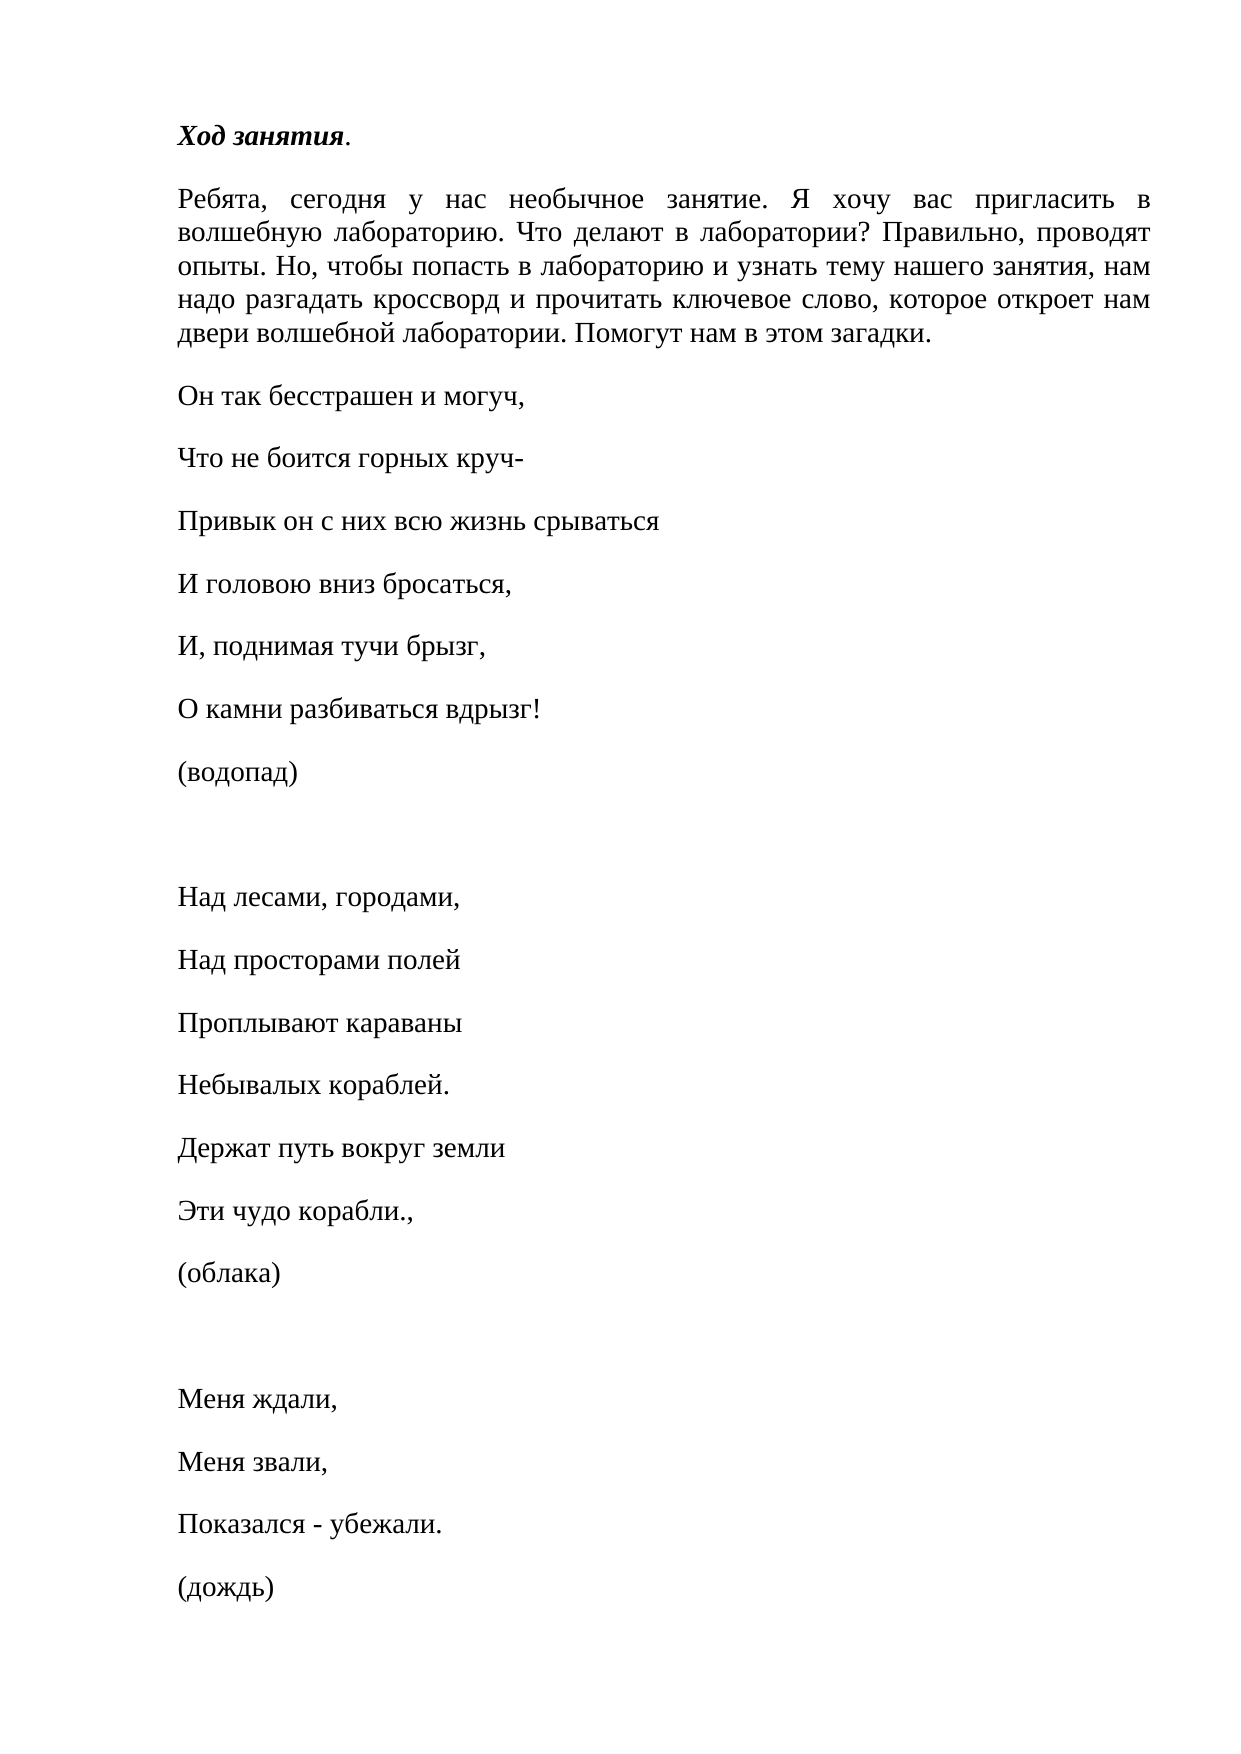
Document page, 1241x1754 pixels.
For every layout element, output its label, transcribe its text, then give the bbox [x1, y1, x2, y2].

text Привык он с них всю жизнь срываться [177, 503, 1152, 537]
text (дождь) [177, 1569, 1152, 1603]
text (водопад) [177, 754, 1152, 787]
text Он так бесстрашен и могуч, [177, 378, 1152, 411]
text Ребята, сегодня у нас необычное занятие. Я хочу вас пригласить в волшебную лабораторию. Что делают в лаборатории? Правильно, проводят опыты. Но, чтобы попасть в лабораторию и узнать тему нашего занятия, нам надо разгадать кроссворд и прочитать ключевое слово, которое откроет нам двери волшебной лаборатории. Помогут нам в этом загадки. [177, 181, 1152, 348]
text Над лесами, городами, [177, 879, 1152, 913]
text Проплывают караваны [177, 1005, 1152, 1038]
text И головою вниз бросаться, [177, 566, 1152, 599]
text И, поднимая тучи брызг, [177, 628, 1152, 662]
text Небывалых кораблей. [177, 1067, 1152, 1101]
text Меня звали, [177, 1444, 1152, 1477]
text Что не боится горных круч- [177, 440, 1152, 474]
text Меня ждали, [177, 1381, 1152, 1414]
text Ход занятия. [177, 118, 1152, 152]
text Держат путь вокруг земли [177, 1130, 1152, 1164]
text Над просторами полей [177, 942, 1152, 976]
text О камни разбиваться вдрызг! [177, 691, 1152, 725]
text Показался - убежали. [177, 1506, 1152, 1540]
text Эти чудо корабли., [177, 1193, 1152, 1226]
text (облака) [177, 1256, 1152, 1289]
